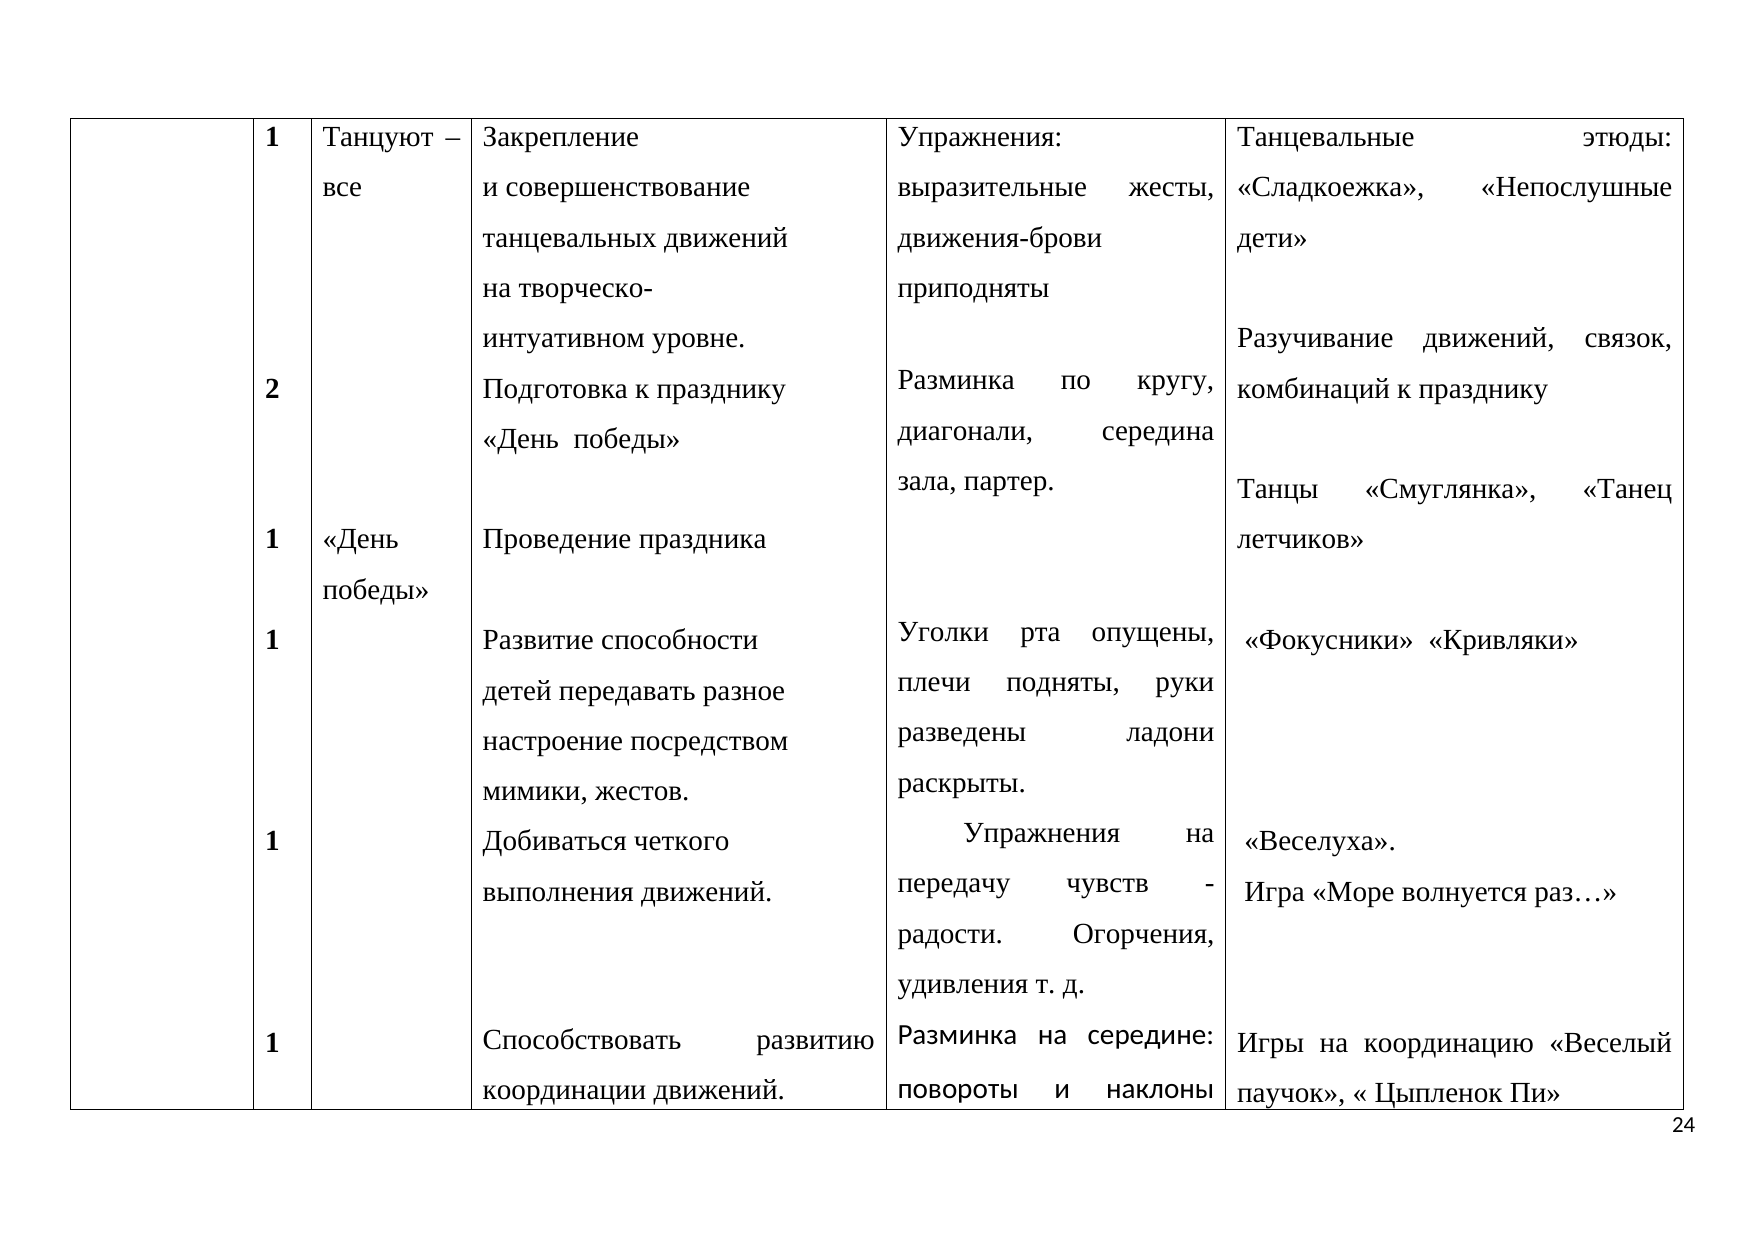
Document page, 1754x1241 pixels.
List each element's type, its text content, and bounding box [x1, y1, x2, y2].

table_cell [1226, 119, 1683, 1109]
table_cell 1 2 1 1 1 1 1 [254, 119, 311, 1109]
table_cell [887, 119, 1225, 1109]
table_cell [312, 119, 471, 1109]
table_cell [71, 119, 253, 1109]
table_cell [472, 119, 886, 1109]
